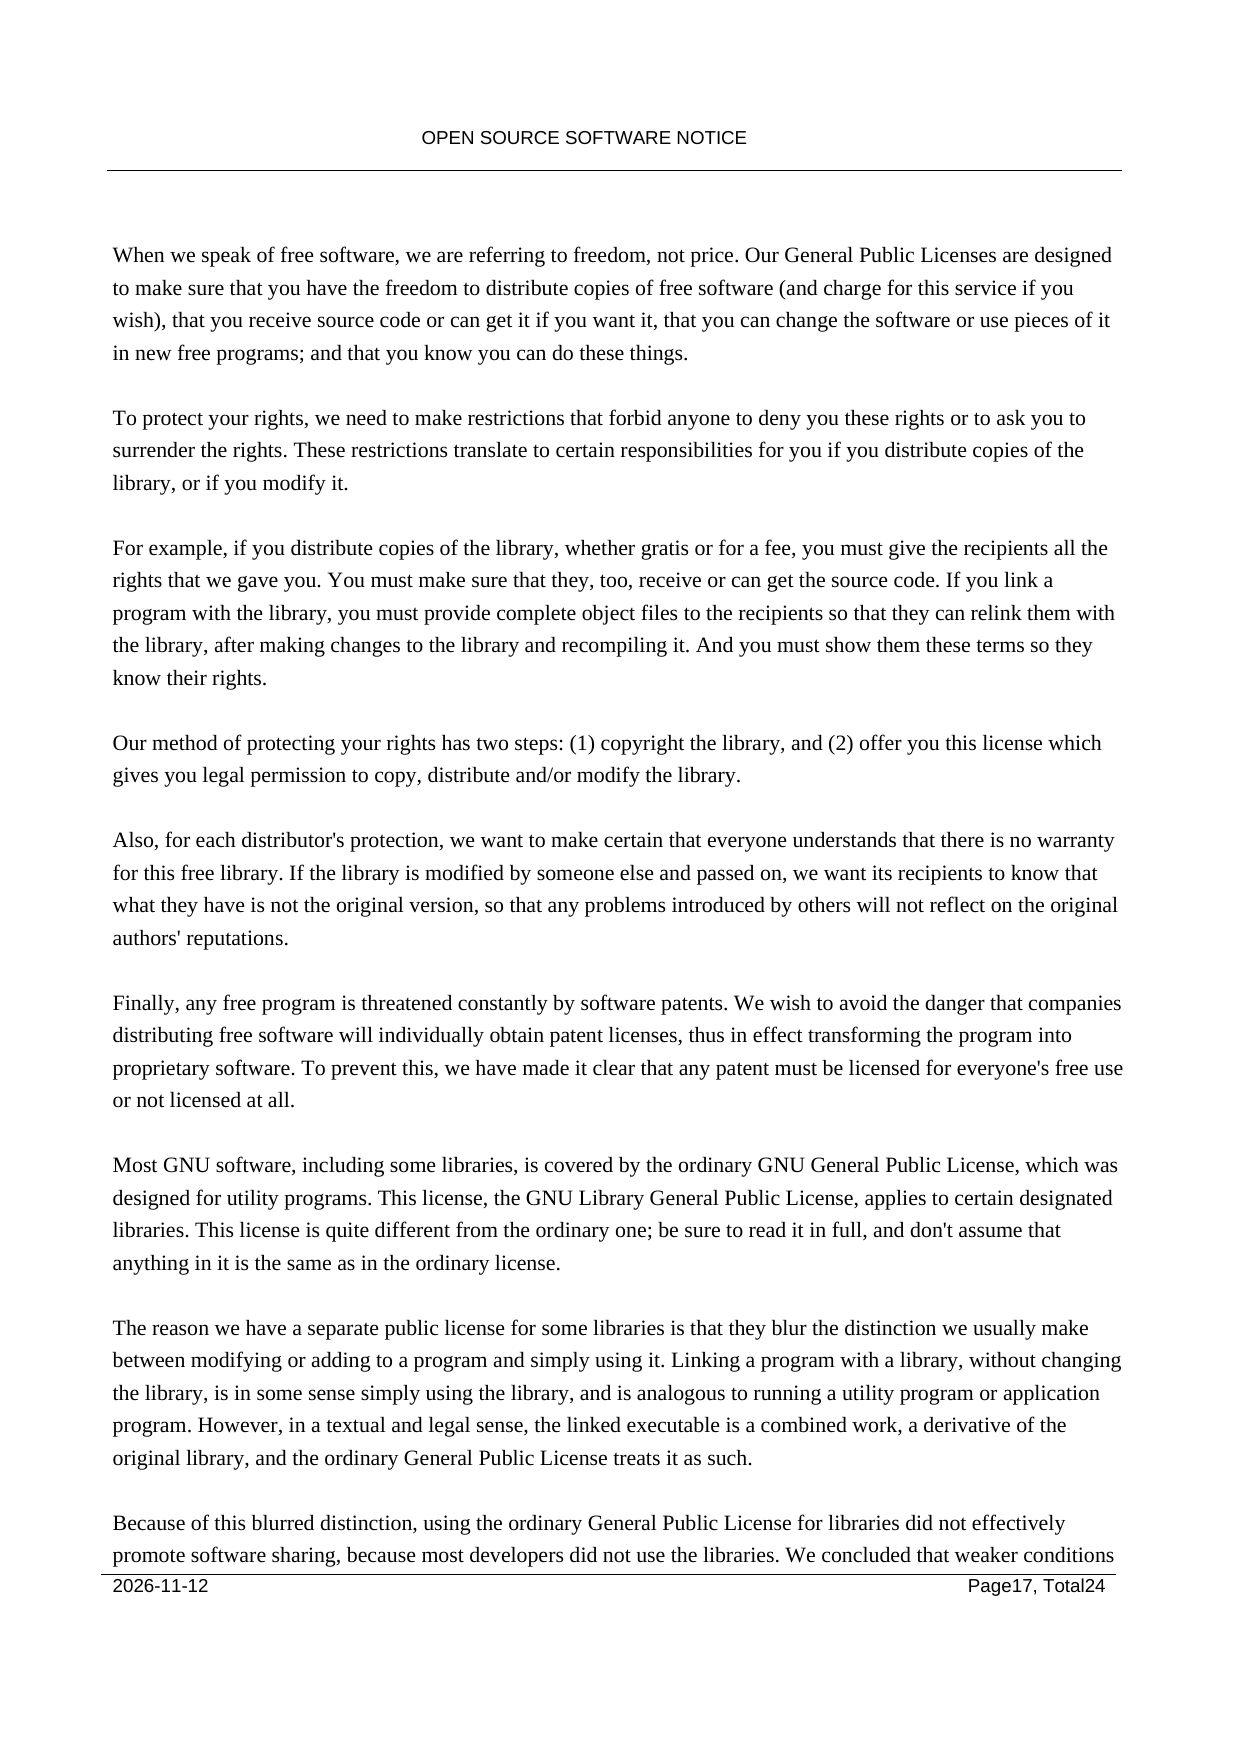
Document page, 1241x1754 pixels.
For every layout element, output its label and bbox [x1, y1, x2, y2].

text [112, 206, 1128, 1571]
